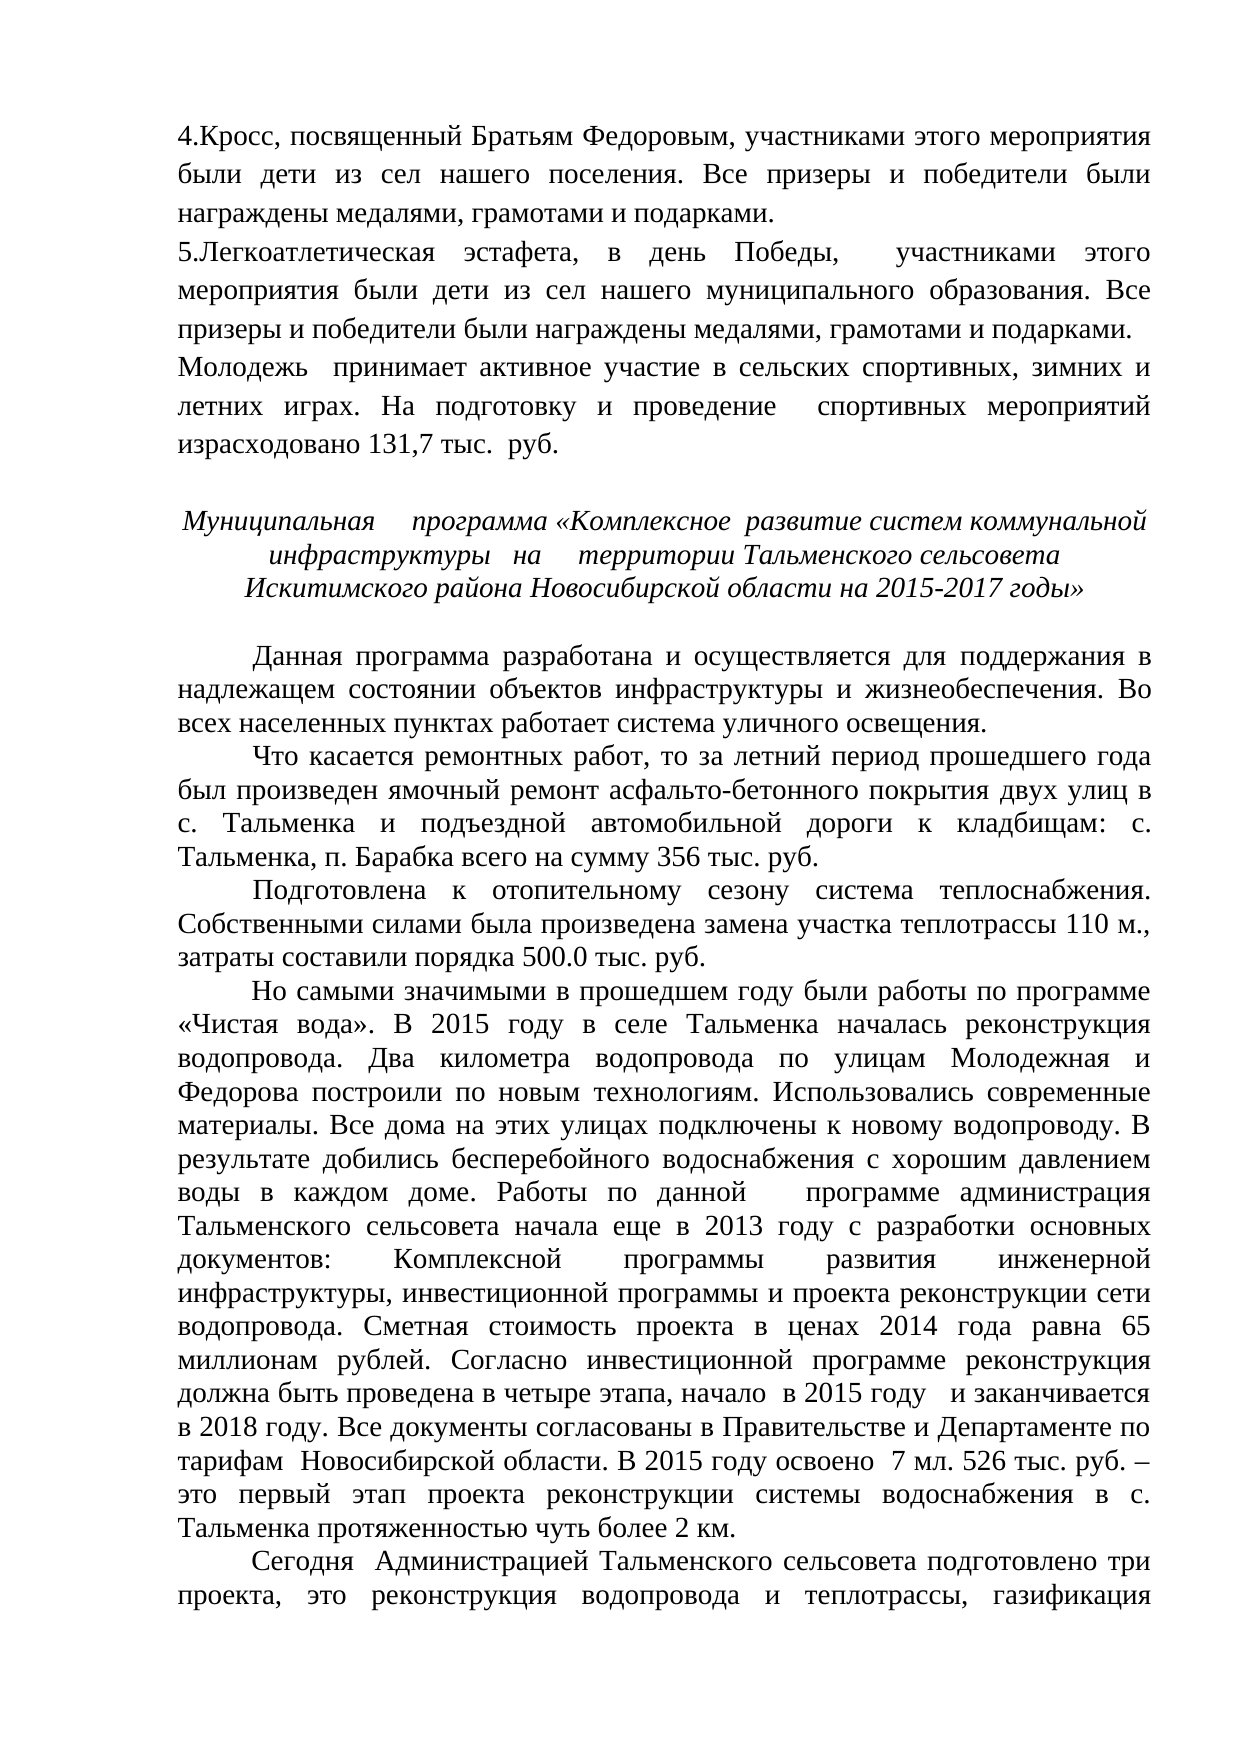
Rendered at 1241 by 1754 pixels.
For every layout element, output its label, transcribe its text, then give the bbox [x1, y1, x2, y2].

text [177, 1543, 1152, 1610]
text Муниципальная программа «Комплексное развитие систем коммунальной [177, 503, 1152, 537]
text Данная программа разработана и осуществляется для поддержания в надлежащем состоянии объектов инфраструктуры и жизнеобеспечения. Во всех населенных пунктах работает система уличного освещения. [177, 638, 1152, 738]
text Но самыми значимыми в прошедшем году были работы по программе «Чистая вода». В 2015 году в селе Тальменка началась реконструкция водопровода. Два километра водопровода по улицам Молодежная и Федорова построили по новым технологиям. Использовались современные материалы. Все дома на этих улицах подключены к новому водопроводу. В результате добились бесперебойного водоснабжения с хорошим давлением воды в каждом доме. Работы по данной программе администрация Тальменского сельсовета начала еще в 2013 году с разработки основных документов: Комплексной программы развития инженерной инфраструктуры, инвестиционной программы и проекта реконструкции сети водопровода. Сметная стоимость проекта в ценах 2014 года равна 65 миллионам рублей. Согласно инвестиционной программе реконструкция должна быть проведена в четыре этапа, начало в 2015 году и заканчивается в 2018 году. Все документы согласованы в Правительстве и Департаменте по тарифам Новосибирской области. В 2015 году освоено 7 мл. 526 тыс. руб. – это первый этап проекта реконструкции системы водоснабжения в с. Тальменка протяженностью чуть более 2 км. [177, 973, 1152, 1543]
text Подготовлена к отопительному сезону система теплоснабжения. Собственными силами была произведена замена участка теплотрассы ., затраты составили порядка 500.0 тыс. руб. [177, 872, 1152, 973]
text Молодежь принимает активное участие в сельских спортивных, зимних и летних играх. На подготовку и проведение спортивных мероприятий израсходовано 131,7 тыс. руб. [177, 349, 1152, 460]
text 4.Кросс, посвященный Братьям Федоровым, участниками этого мероприятия были дети из сел нашего поселения. Все призеры и победители были награждены медалями, грамотами и подарками. [177, 118, 1152, 229]
text 5.Легкоатлетическая эстафета, в день Победы, участниками этого мероприятия были дети из сел нашего муниципального образования. Все призеры и победители были награждены медалями, грамотами и подарками. [177, 234, 1152, 344]
text Что касается ремонтных работ, то за летний период прошедшего года был произведен ямочный ремонт асфальто-бетонного покрытия двух улиц в с. Тальменка и подъездной автомобильной дороги к кладбищам: с. Тальменка, п. Барабка всего на сумму 356 тыс. руб. [177, 738, 1152, 872]
text инфраструктуры на территории Тальменского сельсовета Искитимского района Новосибирской области на 2015-2017 годы» [177, 537, 1152, 604]
